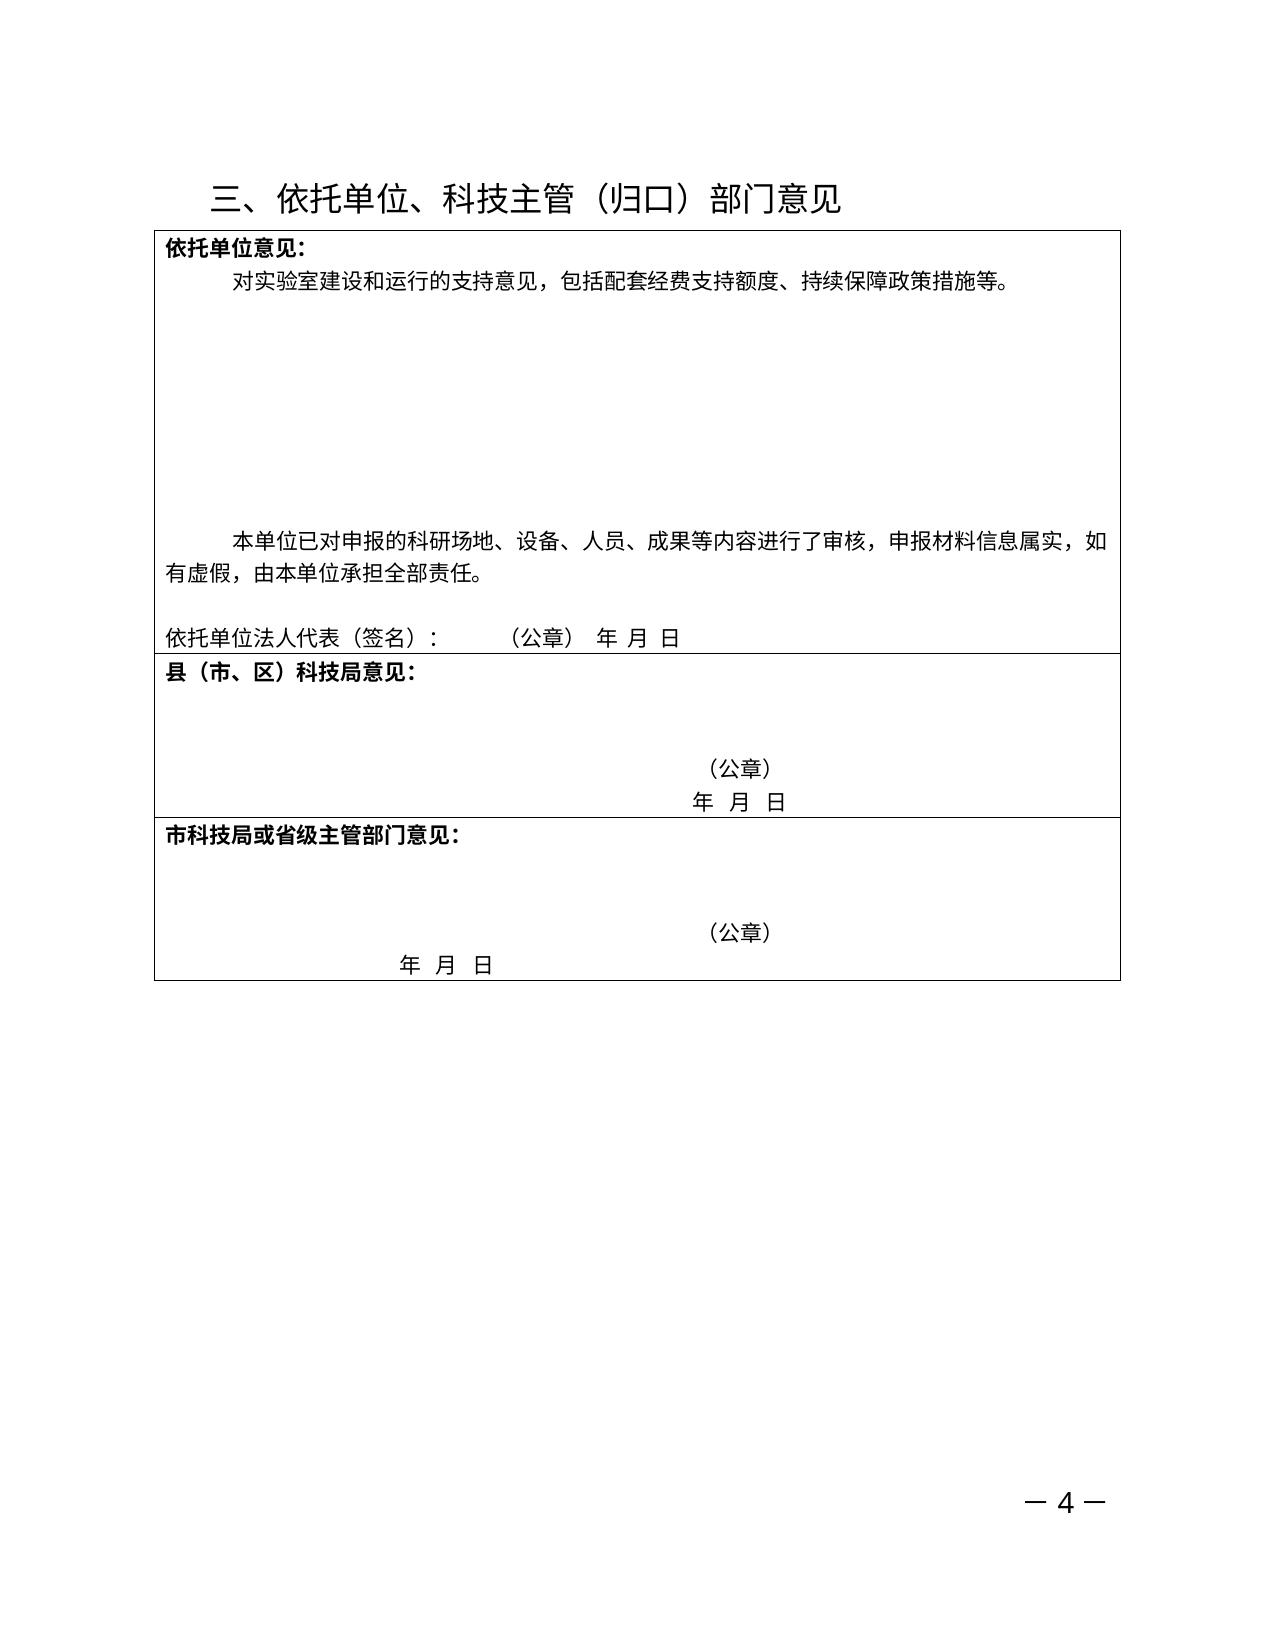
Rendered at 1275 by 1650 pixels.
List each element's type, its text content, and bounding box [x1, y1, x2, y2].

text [165, 165, 1109, 230]
table_header 依托单位意见： 对实验室建设和运行的支持意见，包括配套经费支持额度、持续保障政策措施等。 本单位已对申报的科研场地、设备、人员、成果等内容进行了审核，申报材料信息属实，如有虚假，由本单位承担全部责任。 依托单位法人代表（签名）： （公章） 年 月 日 [155, 231, 1120, 653]
table_cell 县（市、区）科技局意见： （公章） 年 月 日 [155, 654, 1120, 817]
table_cell 市科技局或省级主管部门意见： （公章） 年 月 日 [155, 818, 1120, 980]
